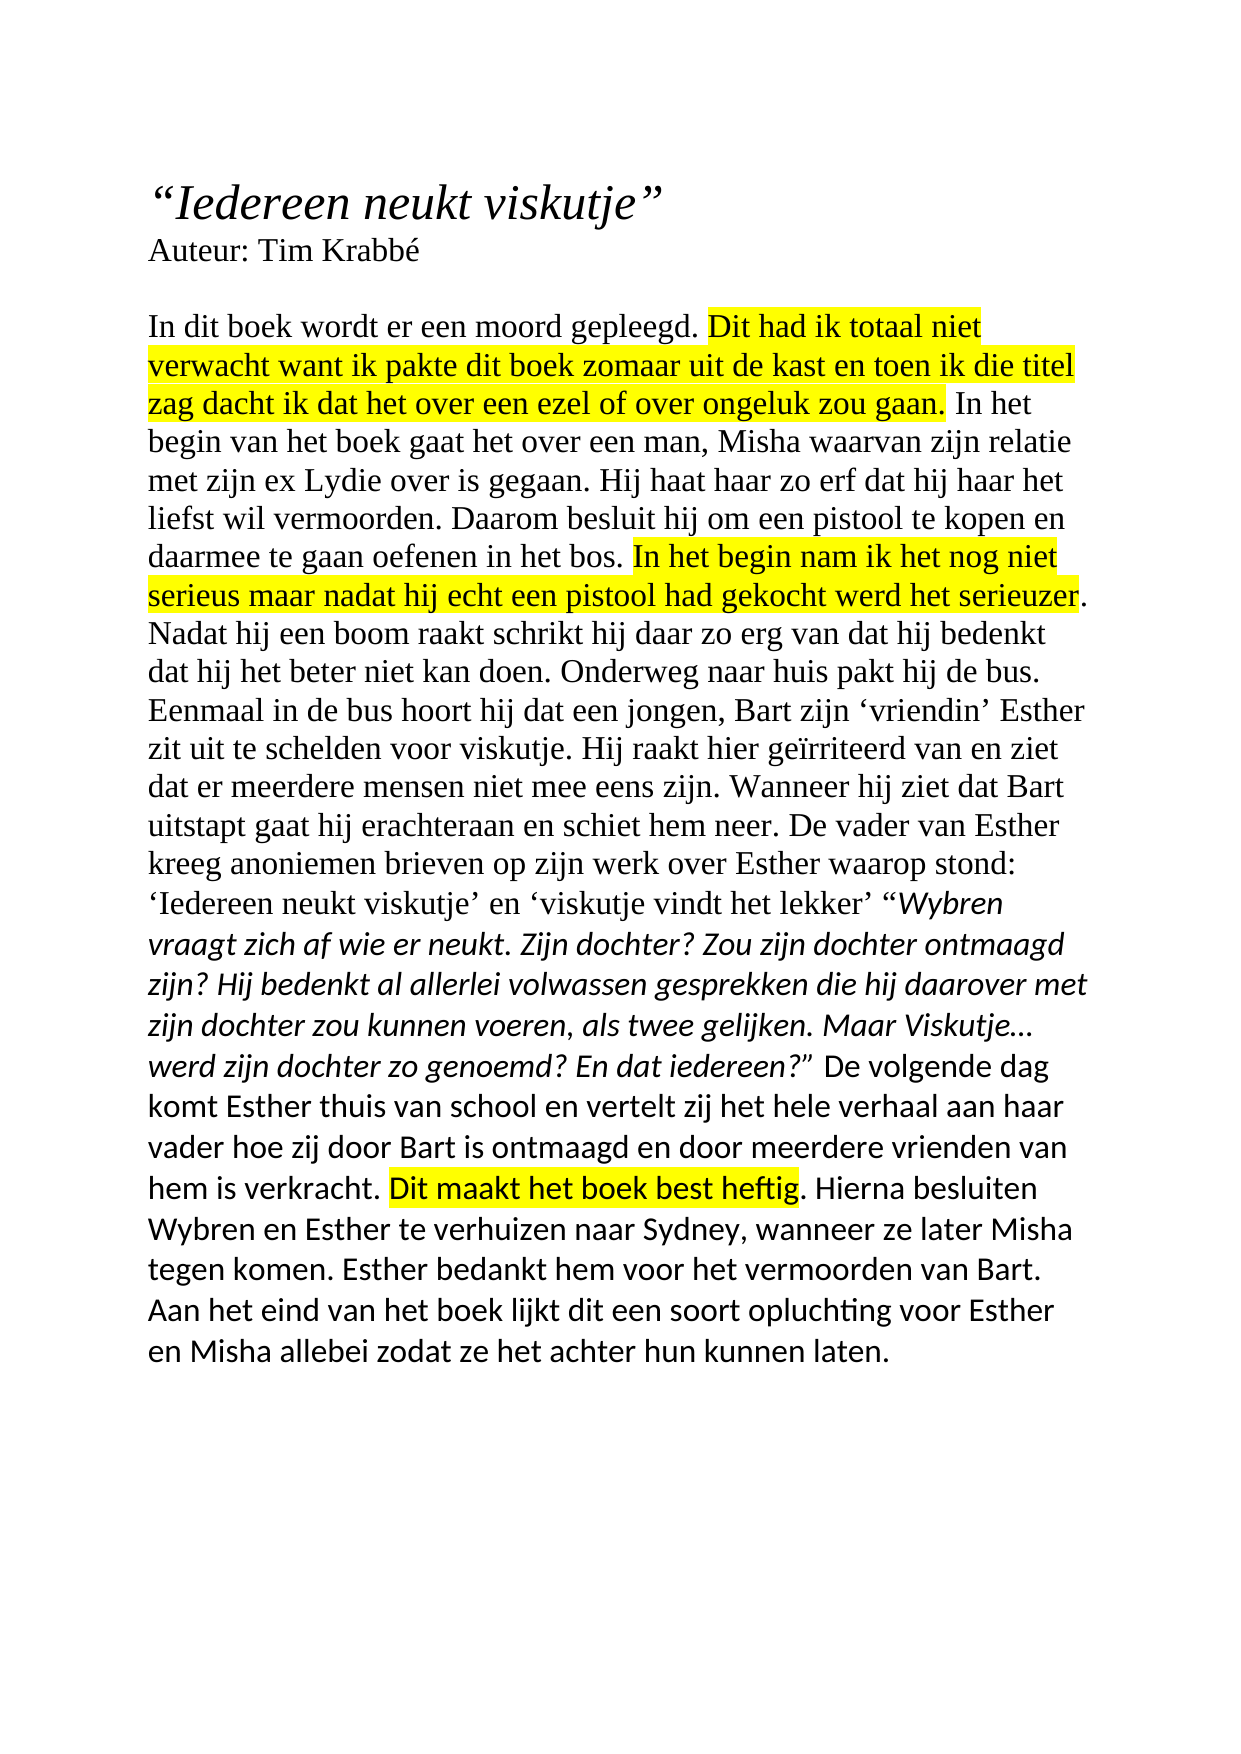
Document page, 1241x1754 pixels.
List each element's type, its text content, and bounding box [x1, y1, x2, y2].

text “Iedereen neukt viskutje” Auteur: Tim Krabbé In dit boek wordt er een moord gepleegd. Dit had ik totaal niet verwacht want ik pakte dit boek zomaar uit de kast en toen ik die titel zag dacht ik dat het over een ezel of over ongeluk zou gaan. In het begin van het boek gaat het over een man, Misha waarvan zijn relatie met zijn ex Lydie over is gegaan. Hij haat haar zo erf dat hij haar het liefst wil vermoorden. Daarom besluit hij om een pistool te kopen en daarmee te gaan oefenen in het bos. In het begin nam ik het nog niet serieus maar nadat hij echt een pistool had gekocht werd het serieuzer. Nadat hij een boom raakt schrikt hij daar zo erg van dat hij bedenkt dat hij het beter niet kan doen. Onderweg naar huis pakt hij de bus. Eenmaal in de bus hoort hij dat een jongen, Bart zijn ‘vriendin’ Esther zit uit te schelden voor viskutje. Hij raakt hier geïrriteerd van en ziet dat er meerdere mensen niet mee eens zijn. Wanneer hij ziet dat Bart uitstapt gaat hij erachteraan en schiet hem neer. De vader van Esther kreeg anoniemen brieven op zijn werk over Esther waarop stond: ‘Iedereen neukt viskutje’ en ‘viskutje vindt het lekker’ “Wybren vraagt zich af wie er neukt. Zijn dochter? Zou zijn dochter ontmaagd zijn? Hij bedenkt al allerlei volwassen gesprekken die hij daarover met zijn dochter zou kunnen voeren, als twee gelijken. Maar Viskutje… werd zijn dochter zo genoemd? En dat iedereen?” De volgende dag komt Esther thuis van school en vertelt zij het hele verhaal aan haar vader hoe zij door Bart is ontmaagd en door meerdere vrienden van hem is verkracht. Dit maakt het boek best heftig. Hierna besluiten Wybren en Esther te verhuizen naar Sydney, wanneer ze later Misha tegen komen. Esther bedankt hem voor het vermoorden van Bart. Aan het eind van het boek lijkt dit een soort opluchting voor Esther en Misha allebei zodat ze het achter hun kunnen laten. [148, 173, 1093, 1371]
